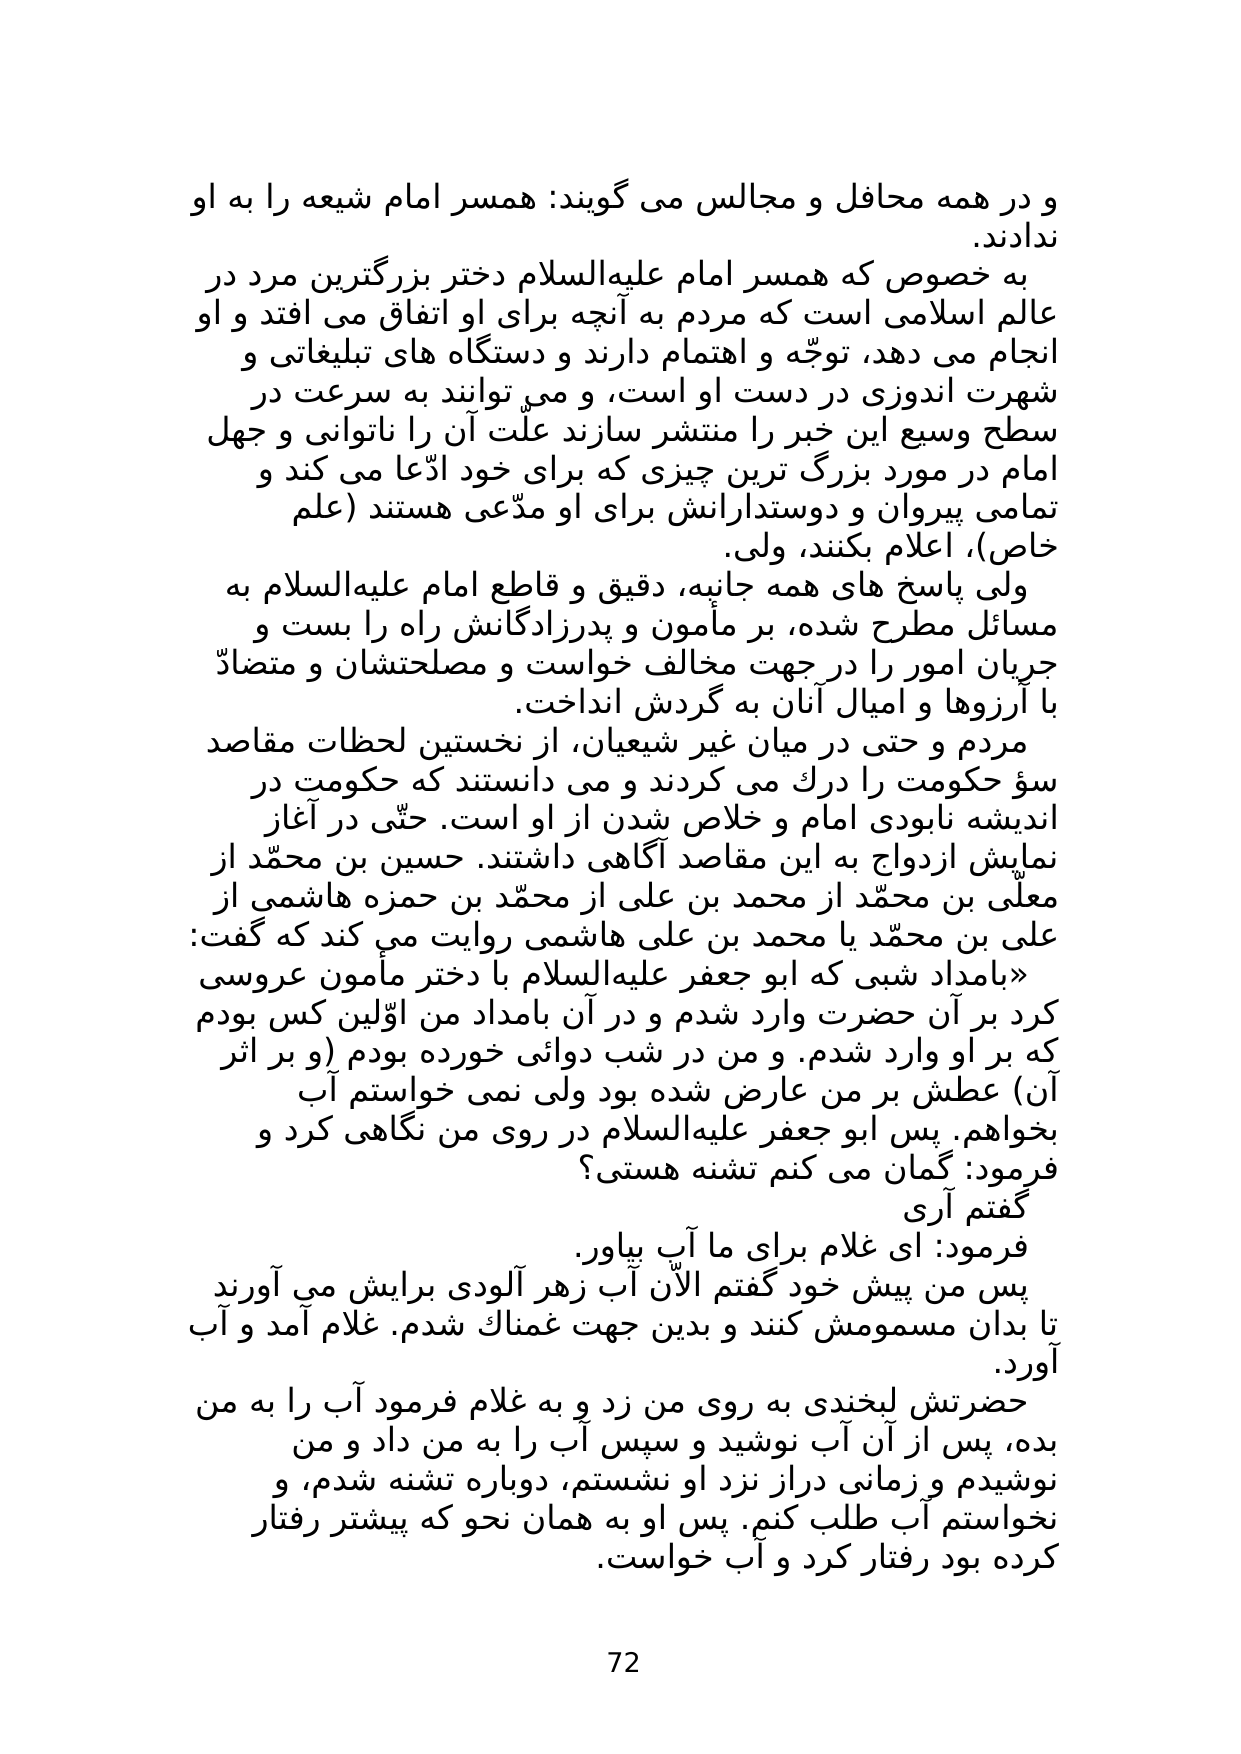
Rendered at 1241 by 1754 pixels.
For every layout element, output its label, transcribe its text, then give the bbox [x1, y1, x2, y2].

text به خصوص كه همسر امام عليه‌السلام دختر بزرگترين مرد در عالم اسلامى است كه مردم به آنچه براى او اتفاق مى افتد و او انجام مى دهد، توجّه و اهتمام دارند و دستگاه هاى تبليغاتى و شهرت اندوزى در دست او است، و مى توانند به سرعت در سطح وسيع اين خبر را منتشر سازند علّت آن را ناتوانى و جهل امام در مورد بزرگ ترين چيزى كه براى خود ادّعا مى كند و تمامى پيروان و دوستدارانش براى او مدّعى هستند (علم خاص)، اعلام بكنند، ولى. [187, 255, 1059, 566]
text حضرتش لبخندى به روى من زد و به غلام فرمود آب را به من بده، پس از آن آب نوشيد و سپس آب را به من داد و من نوشيدم و زمانى دراز نزد او نشستم، دوباره تشنه شدم، و نخواستم آب طلب كنم. پس او به همان نحو كه پيشتر رفتار كرده بود رفتار كرد و آب خواست. [187, 1382, 1059, 1576]
text مردم و حتى در ميان غير شيعيان، از نخستين لحظات مقاصد سؤ حكومت را درك مى كردند و مى دانستند كه حكومت در انديشه نابودى امام و خلاص شدن از او است. حتّى در آغاز نمايش ازدواج به اين مقاصد آگاهى داشتند. حسين بن محمّد از معلّى بن محمّد از محمد بن على از محمّد بن حمزه هاشمى از على بن محمّد يا محمد بن على هاشمى روايت مى كند كه گفت: [187, 721, 1059, 954]
text ولى پاسخ هاى همه جانبه، دقيق و قاطع امام عليه‌السلام به مسائل مطرح شده، بر مأمون و پدرزادگانش راه را بست و جريان امور را در جهت مخالف خواست و مصلحتشان و متضادّ با آرزوها و اميال آنان به گردش انداخت. [187, 566, 1059, 721]
text گفتم آرى [187, 1187, 1059, 1226]
text «بامداد شبى كه ابو جعفر عليه‌السلام با دختر مأمون عروسى كرد بر آن حضرت وارد شدم و در آن بامداد من اوّلين كس بودم كه بر او وارد شدم. و من در شب دوائى خورده بودم (و بر اثر آن) عطش بر من عارض شده بود ولى نمى خواستم آب بخواهم. پس ابو جعفر عليه‌السلام در روى من نگاهى كرد و فرمود: گمان مى كنم تشنه هستى؟ [187, 954, 1059, 1187]
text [187, 177, 1059, 255]
text فرمود: اى غلام براى ما آب بياور. [187, 1226, 1059, 1265]
text پس من پيش خود گفتم الاّن آب زهر آلودى برايش مى آورند تا بدان مسمومش كنند و بدين جهت غمناك شدم. غلام آمد و آب آورد. [187, 1265, 1059, 1382]
